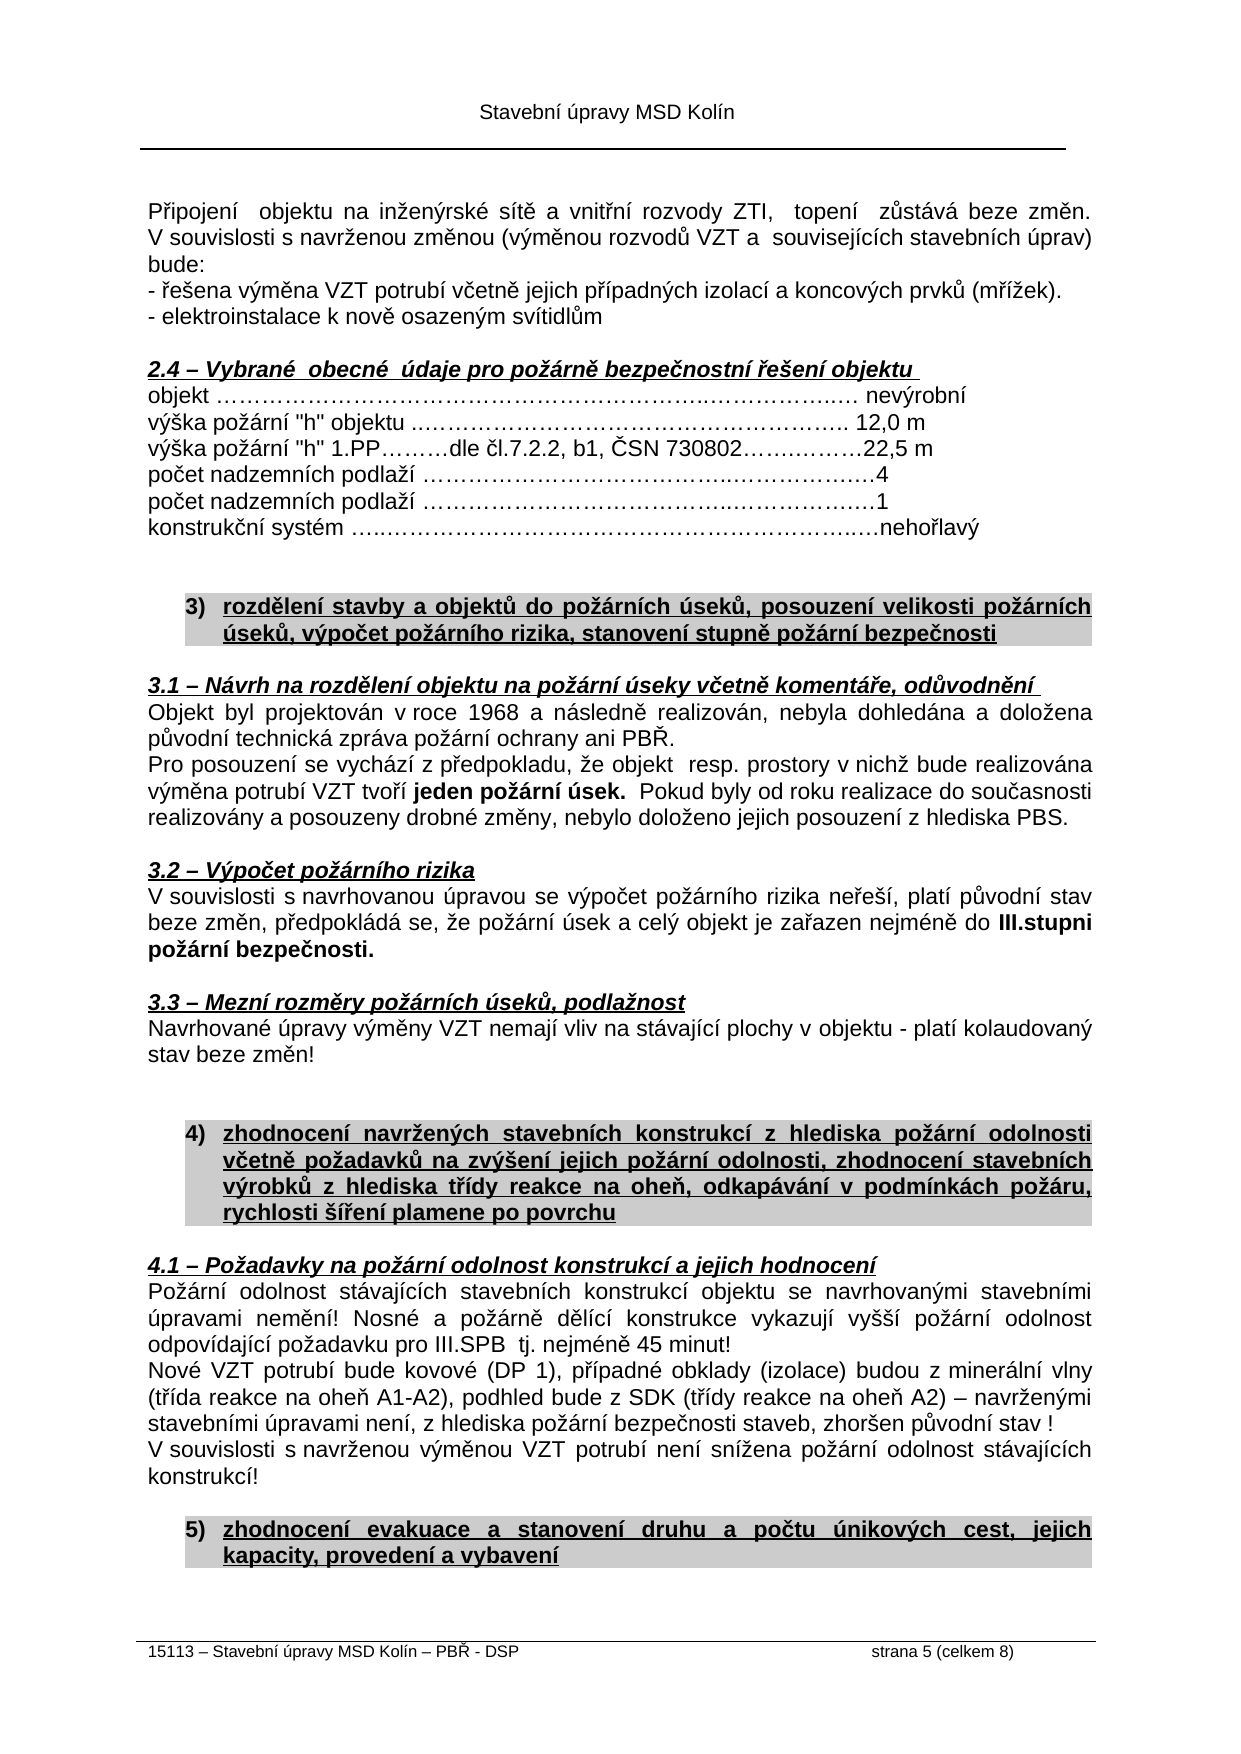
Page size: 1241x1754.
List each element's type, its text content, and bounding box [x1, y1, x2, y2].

text 3.2 – Výpočet požárního rizika [148, 857, 1092, 883]
list V souvislosti s navrhovanou úpravou se výpočet požárního rizika neřeší, platí původní stav beze změn, předpokládá se, že požární úsek a celý objekt je zařazen nejméně do III.stupni požární bezpečnosti. [148, 883, 1092, 962]
text Navrhované úpravy výměny VZT nemají vliv na stávající plochy v objektu - platí kolaudovaný stav beze změn! [148, 1015, 1092, 1067]
subtitle zhodnocení navržených stavebních konstrukcí z hlediska požární odolnosti včetně požadavků na zvýšení jejich požární odolnosti, zhodnocení stavebních výrobků z hlediska třídy reakce na oheň, odkapávání v podmínkách požáru, rychlosti šíření plamene po povrchu [185, 1120, 1092, 1226]
text Pro posouzení se vychází z předpokladu, že objekt resp. prostory v nichž bude realizována výměna potrubí VZT tvoří jeden požární úsek. Pokud byly od roku realizace do současnosti realizovány a posouzeny drobné změny, nebylo doloženo jejich posouzení z hlediska PBS. [148, 751, 1092, 830]
text počet nadzemních podlaží …………………………………..…………….…4 [148, 461, 1092, 488]
text výška požární "h" objektu ..……………………………………………….. 12,0 m [148, 409, 1092, 435]
text počet nadzemních podlaží …………………………………..…………….…1 [148, 488, 1092, 514]
text objekt ………………………………………………………..……………..… nevýrobní [148, 382, 1092, 409]
list - elektroinstalace k nově osazeným svítidlům [148, 303, 1092, 329]
text 3.3 – Mezní rozměry požárních úseků, podlažnost [148, 988, 1092, 1015]
text 3.1 – Návrh na rozdělení objektu na požární úseky včetně komentáře, odůvodnění [148, 672, 1092, 698]
list Připojení objektu na inženýrské sítě a vnitřní rozvody ZTI, topení zůstává beze změn. V souvislosti s navrženou změnou (výměnou rozvodů VZT a souvisejících stavebních úprav) bude: [148, 198, 1092, 277]
text Nové VZT potrubí bude kovové (DP 1), případné obklady (izolace) budou z minerální vlny (třída reakce na oheň A1-A2), podhled bude z SDK (třídy reakce na oheň A2) – navrženými stavebními úpravami není, z hlediska požární bezpečnosti staveb, zhoršen původní stav ! [148, 1357, 1092, 1436]
text Požární odolnost stávajících stavebních konstrukcí objektu se navrhovanými stavebními úpravami nemění! Nosné a požárně dělící konstrukce vykazují vyšší požární odolnost odpovídající požadavku pro III.SPB tj. nejméně 45 minut! [148, 1278, 1092, 1357]
list - řešena výměna VZT potrubí včetně jejich případných izolací a koncových prvků (mřížek). [148, 277, 1092, 303]
text 2.4 – Vybrané obecné údaje pro požárně bezpečnostní řešení objektu [148, 356, 1092, 382]
text V souvislosti s navrženou výměnou VZT potrubí není snížena požární odolnost stávajících konstrukcí! [148, 1436, 1092, 1489]
text výška požární "h" 1.PP………dle čl.7.2.2, b1, ČSN 730802…….………22,5 m [148, 435, 1092, 461]
text Objekt byl projektován v roce 1968 a následně realizován, nebyla dohledána a doložena původní technická zpráva požární ochrany ani PBŘ. [148, 698, 1092, 751]
text 4.1 – Požadavky na požární odolnost konstrukcí a jejich hodnocení [148, 1252, 1092, 1278]
subtitle rozdělení stavby a objektů do požárních úseků, posouzení velikosti požárních úseků, výpočet požárního rizika, stanovení stupně požární bezpečnosti [185, 593, 1092, 646]
subtitle zhodnocení evakuace a stanovení druhu a počtu únikových cest, jejich kapacity, provedení a vybavení [185, 1516, 1092, 1568]
text konstrukční systém …..……………………………………………………..…nehořlavý [148, 514, 1092, 540]
